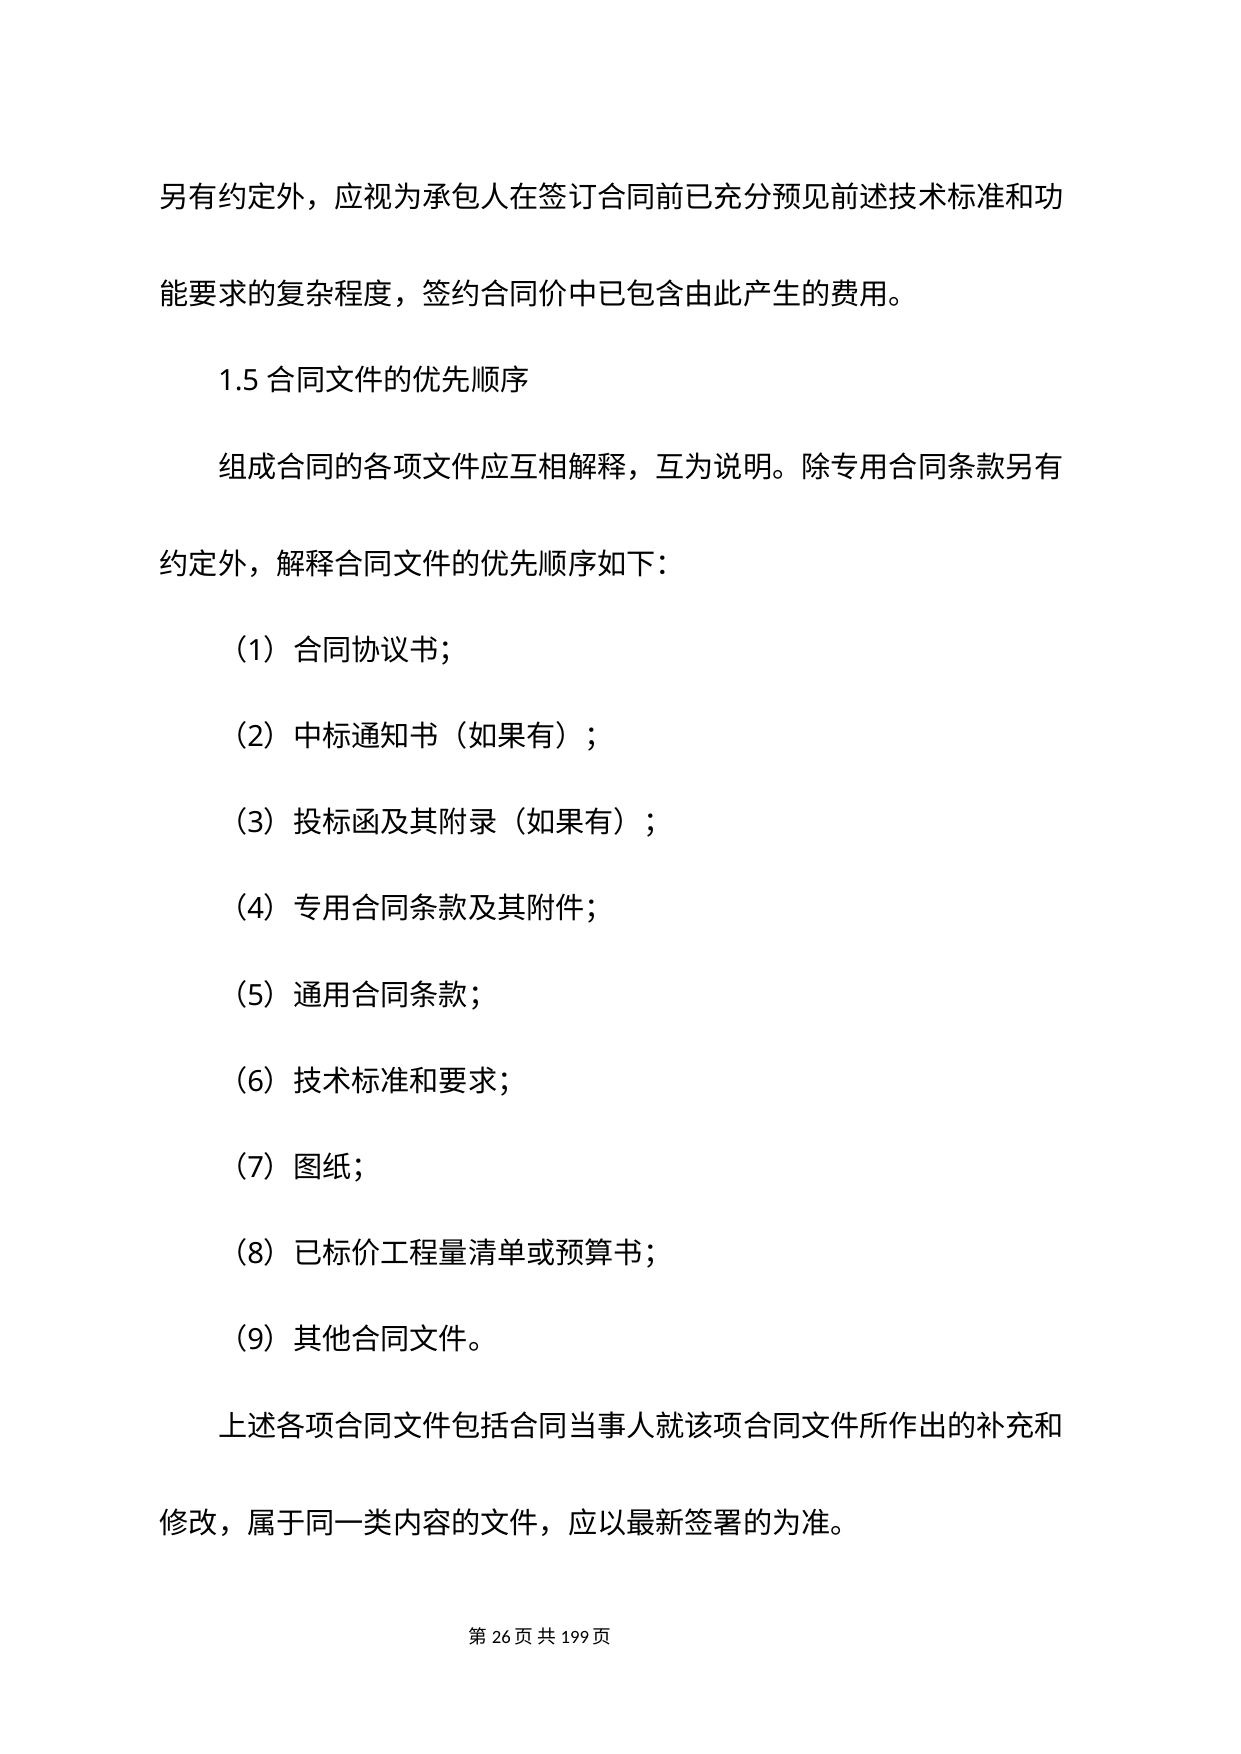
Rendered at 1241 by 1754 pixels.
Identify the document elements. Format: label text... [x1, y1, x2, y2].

text 上述各项合同文件包括合同当事人就该项合同文件所作出的补充和修改，属于同一类内容的文件，应以最新签署的为准。 [159, 1391, 1078, 1553]
text （3）投标函及其附录（如果有）； [159, 788, 1078, 853]
text （2）中标通知书（如果有）； [159, 702, 1078, 767]
text （7）图纸； [159, 1132, 1078, 1197]
text 组成合同的各项文件应互相解释，互为说明。除专用合同条款另有约定外，解释合同文件的优先顺序如下： [159, 432, 1078, 594]
text （6）技术标准和要求； [159, 1046, 1078, 1111]
text （5）通用合同条款； [159, 960, 1078, 1025]
text （1）合同协议书； [159, 615, 1078, 680]
text （8）已标价工程量清单或预算书； [159, 1218, 1078, 1283]
subtitle 1.5 合同文件的优先顺序 [159, 346, 1078, 411]
text （9）其他合同文件。 [159, 1304, 1078, 1369]
text （4）专用合同条款及其附件； [159, 874, 1078, 939]
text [159, 162, 1078, 324]
